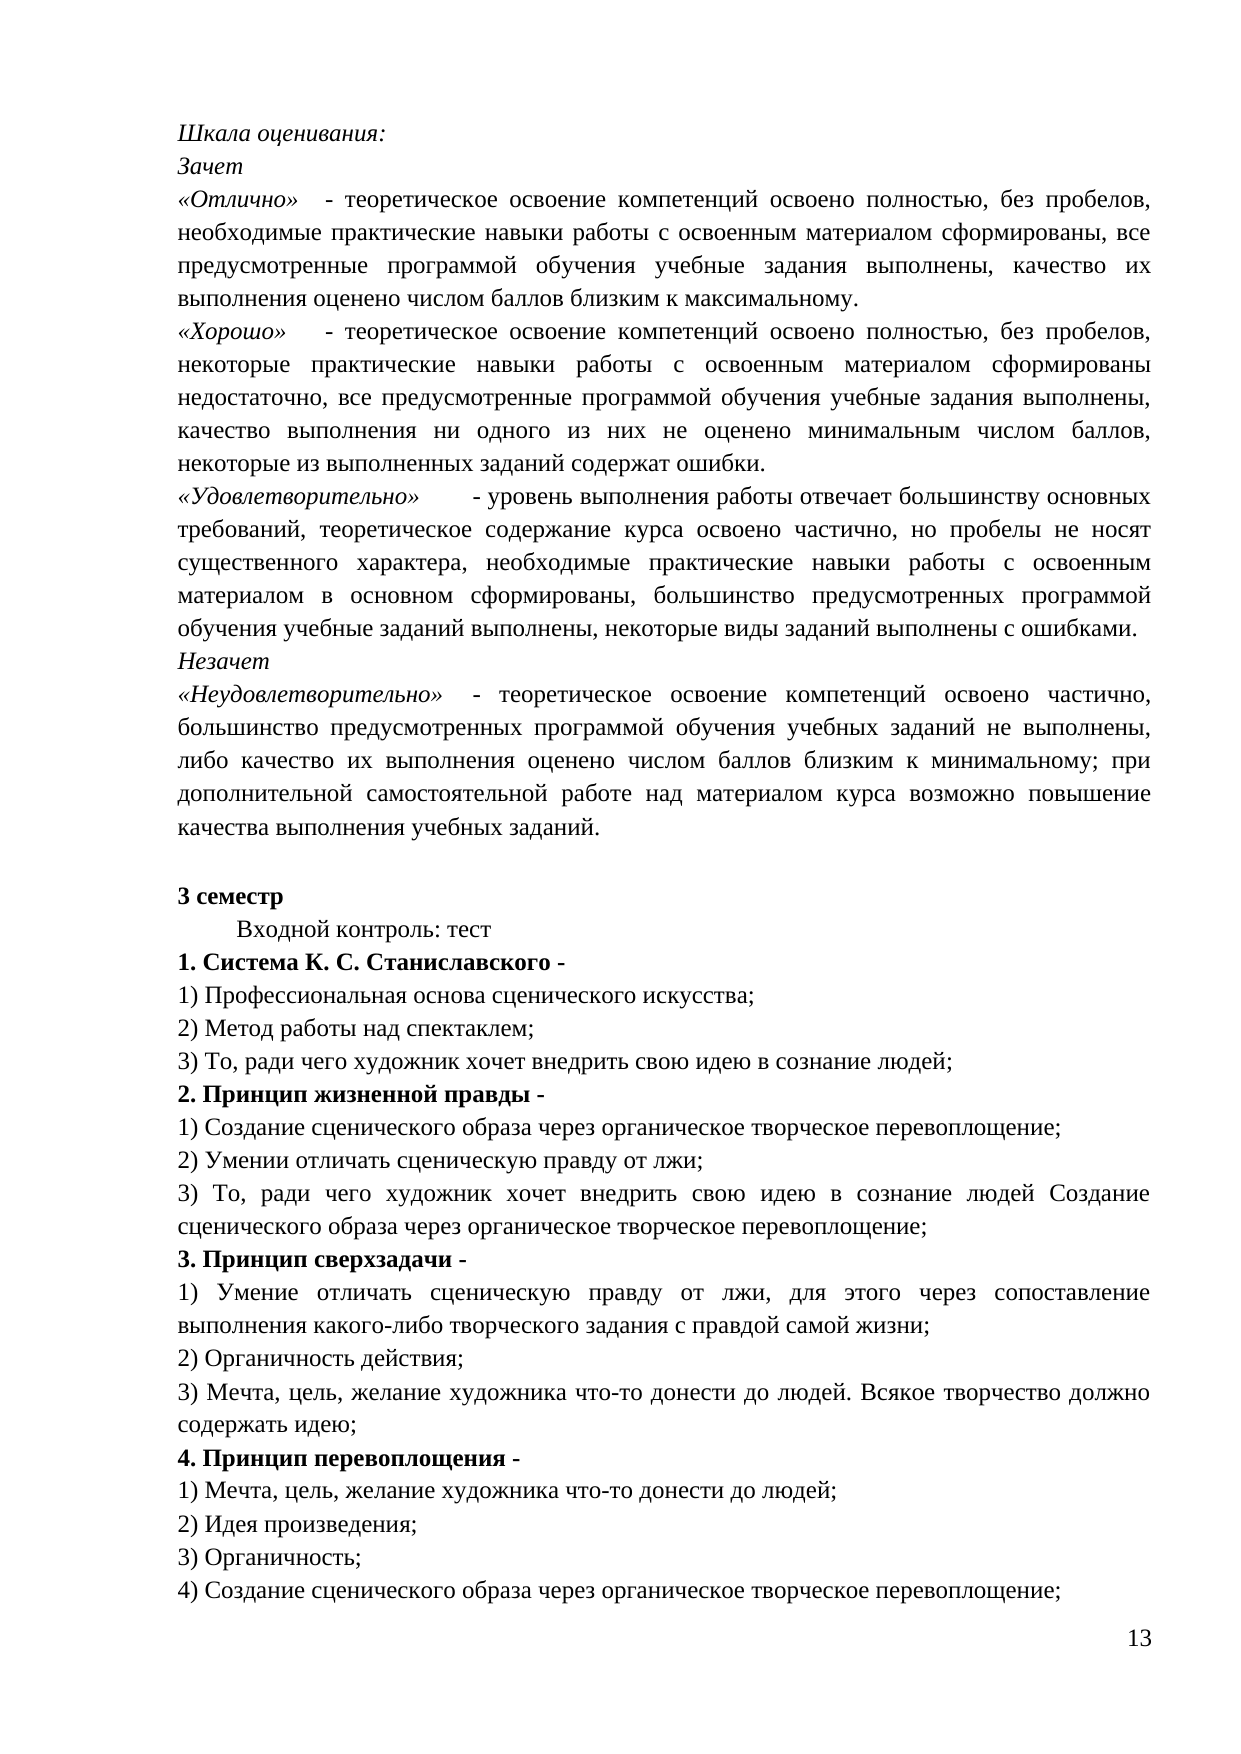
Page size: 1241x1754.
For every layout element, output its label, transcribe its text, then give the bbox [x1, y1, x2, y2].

text 2) Органичность действия; [177, 1343, 1152, 1372]
text 1) Мечта, цель, желание художника что-то донести до людей; [177, 1476, 1152, 1504]
text 4. Принцип перевоплощения - [177, 1443, 1152, 1471]
text 2) Метод работы над спектаклем; [177, 1013, 1152, 1042]
text 3) То, ради чего художник хочет внедрить свою идею в сознание людей; [177, 1046, 1152, 1075]
text Незачет [177, 646, 1152, 675]
text 3) То, ради чего художник хочет внедрить свою идею в сознание людей Создание сценического образа через органическое творческое перевоплощение; [177, 1178, 1152, 1240]
text 1) Умение отличать сценическую правду от лжи, для этого через сопоставление выполнения какого-либо творческого задания с правдой самой жизни; [177, 1277, 1152, 1339]
text 3) Мечта, цель, желание художника что-то донести до людей. Всякое творчество должно содержать идею; [177, 1377, 1152, 1438]
text 1. Система К. С. Станиславского - [177, 947, 1152, 976]
text Зачет [177, 151, 1152, 180]
text «Удовлетворительно» - уровень выполнения работы отвечает большинству основных требований, теоретическое содержание курса освоено частично, но пробелы не носят существенного характера, необходимые практические навыки работы с освоенным материалом в основном сформированы, большинство предусмотренных программой обучения учебные заданий выполнены, некоторые виды заданий выполнены с ошибками. [177, 481, 1152, 642]
text «Хорошо» - теоретическое освоение компетенций освоено полностью, без пробелов, некоторые практические навыки работы с освоенным материалом сформированы недостаточно, все предусмотренные программой обучения учебные задания выполнены, качество выполнения ни одного из них не оценено минимальным числом баллов, некоторые из выполненных заданий содержат ошибки. [177, 316, 1152, 477]
text 1) Создание сценического образа через органическое творческое перевоплощение; [177, 1112, 1152, 1141]
text 1) Профессиональная основа сценического искусства; [177, 980, 1152, 1009]
text «Отлично» - теоретическое освоение компетенций освоено полностью, без пробелов, необходимые практические навыки работы с освоенным материалом сформированы, все предусмотренные программой обучения учебные задания выполнены, качество их выполнения оценено числом баллов близким к максимальному. [177, 184, 1152, 312]
text 2) Умении отличать сценическую правду от лжи; [177, 1145, 1152, 1174]
text Входной контроль: тест [177, 914, 1152, 943]
text 3) Органичность; [177, 1542, 1152, 1570]
text 3. Принцип сверхзадачи - [177, 1244, 1152, 1273]
text 3 семестр [177, 844, 1152, 910]
text 2) Идея произведения; [177, 1509, 1152, 1537]
text 2. Принцип жизненной правды - [177, 1079, 1152, 1108]
text 4) Создание сценического образа через органическое творческое перевоплощение; [177, 1575, 1152, 1603]
text Шкала оценивания: [177, 118, 1152, 147]
text «Неудовлетворительно» - теоретическое освоение компетенций освоено частично, большинство предусмотренных программой обучения учебных заданий не выполнены, либо качество их выполнения оценено числом баллов близким к минимальному; при дополнительной самостоятельной работе над материалом курса возможно повышение качества выполнения учебных заданий. [177, 679, 1152, 840]
